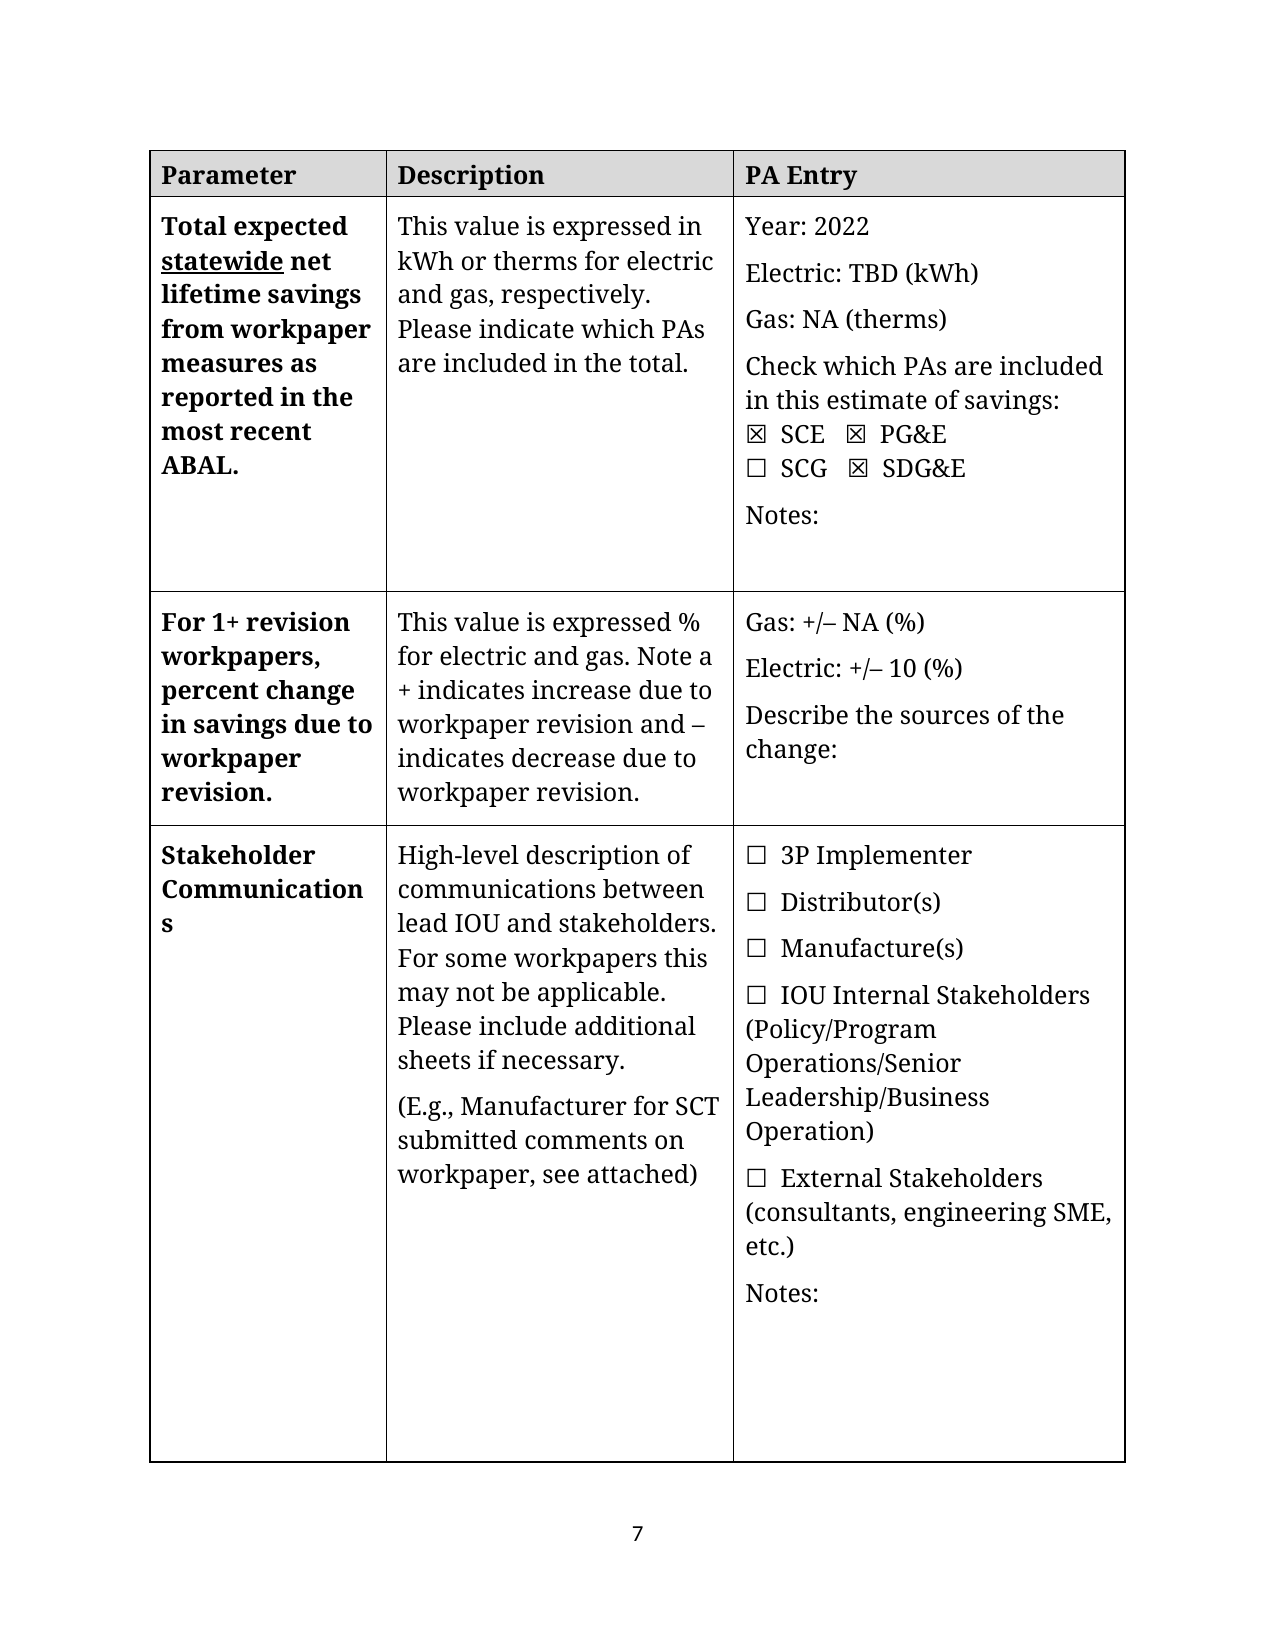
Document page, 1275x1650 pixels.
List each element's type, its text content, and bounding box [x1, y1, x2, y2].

table_cell Gas: +/– NA (%) Electric: +/– 10 (%) Describe the sources of the change: [734, 592, 1124, 824]
table_header Description [387, 151, 733, 196]
table_cell Stakeholder Communications [151, 826, 386, 1461]
table_cell This value is expressed in kWh or therms for electric and gas, respectively. Please indicate which PAs are included in the total. [387, 197, 733, 591]
table_header PA Entry [734, 151, 1124, 196]
table_cell High-level description of communications between lead IOU and stakeholders. For some workpapers this may not be applicable. Please include additional sheets if necessary. (E.g., Manufacturer for SCT submitted comments on workpaper, see attached) [387, 826, 733, 1461]
table_cell Year: 2022 Electric: TBD (kWh) Gas: NA (therms) Check which PAs are included in this estimate of savings: SCE PG&E SCG SDG&E Notes: [734, 197, 1124, 591]
table_cell For 1+ revision workpapers, percent change in savings due to workpaper revision. [151, 592, 386, 824]
table_cell Total expected statewide net lifetime savings from workpaper measures as reported in the most recent ABAL. [151, 197, 386, 591]
table_header Parameter [151, 151, 386, 196]
table_cell This value is expressed % for electric and gas. Note a + indicates increase due to workpaper revision and – indicates decrease due to workpaper revision. [387, 592, 733, 824]
table_cell 3P Implementer Distributor(s) Manufacture(s) IOU Internal Stakeholders (Policy/Program Operations/Senior Leadership/Business Operation) External Stakeholders (consultants, engineering SME, etc.) Notes: [734, 826, 1124, 1461]
